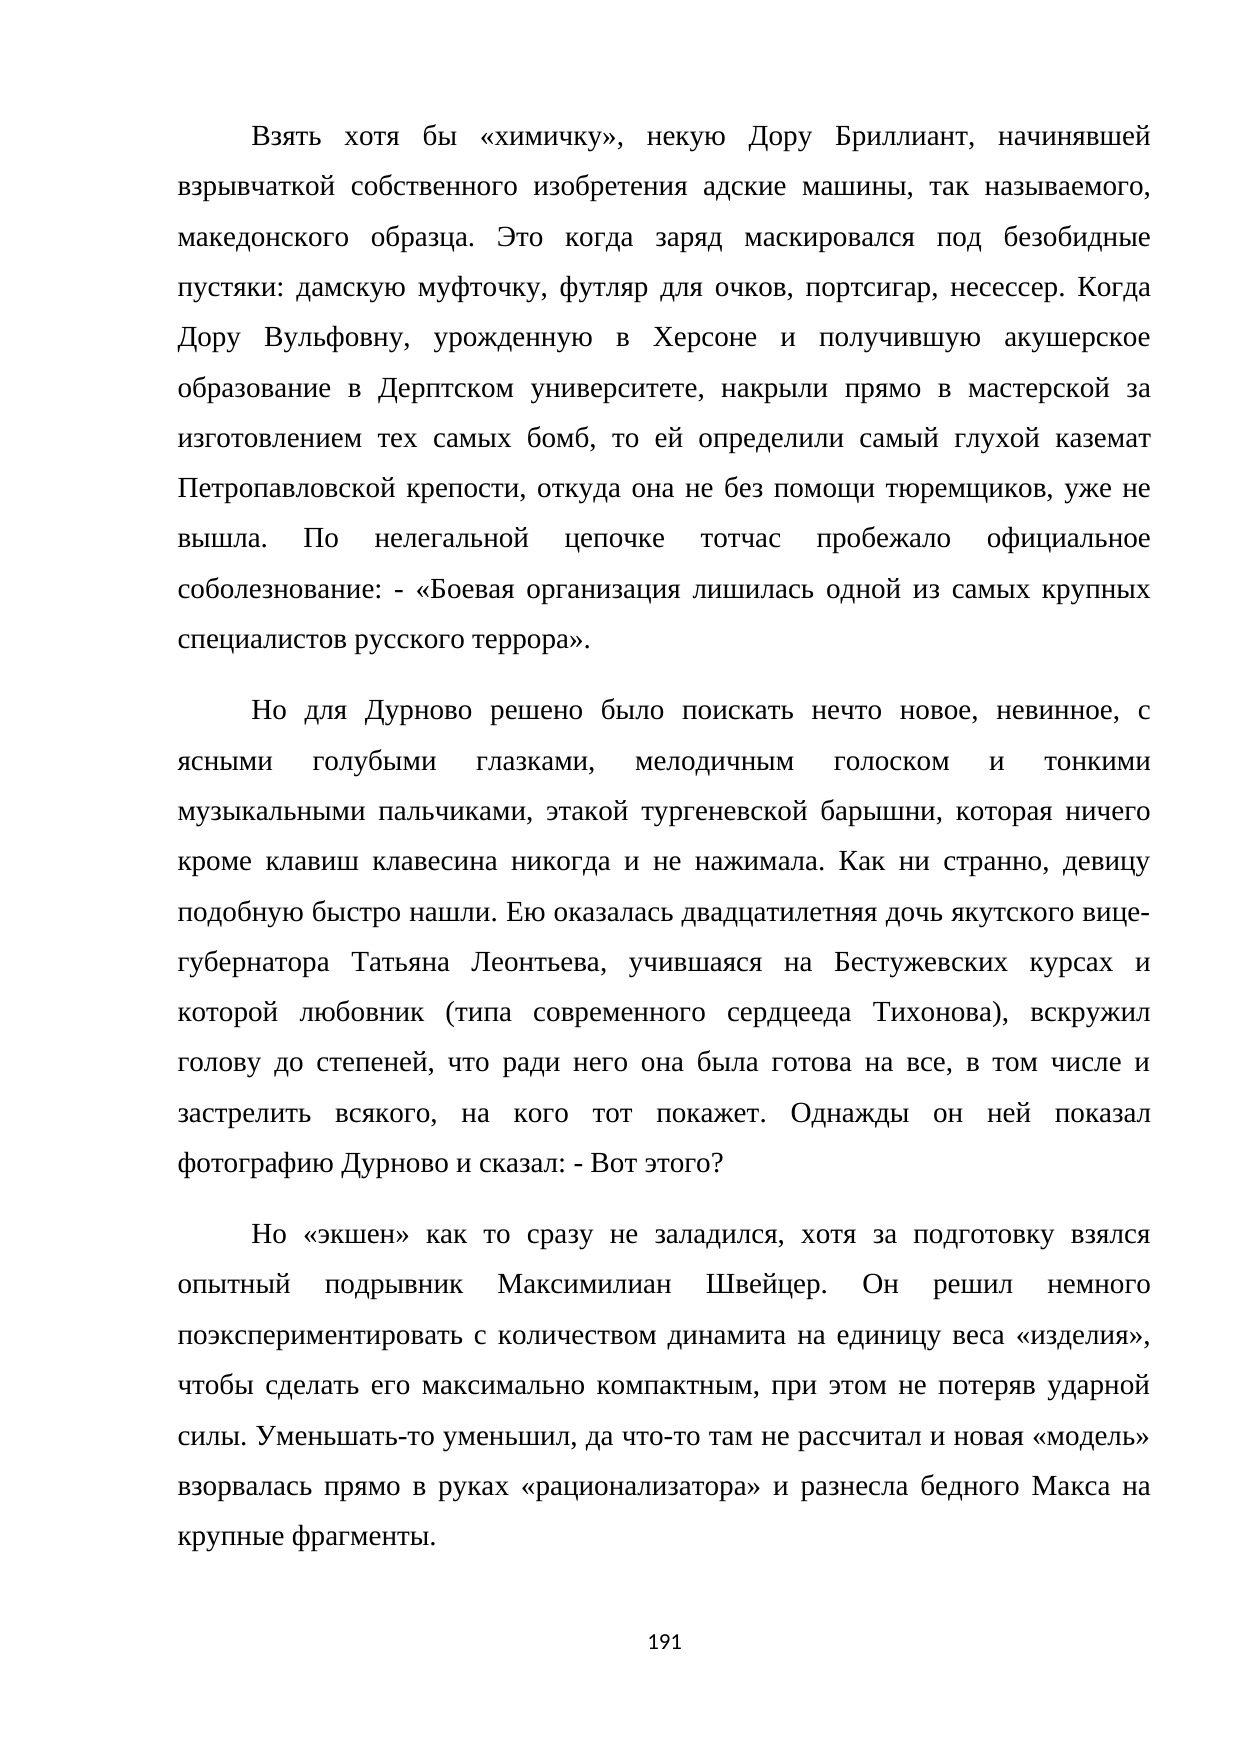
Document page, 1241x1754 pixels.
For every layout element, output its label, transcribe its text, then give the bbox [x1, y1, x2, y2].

text Но для Дурново решено было поискать нечто новое, невинное, с ясными голубыми глазками, мелодичным голоском и тонкими музыкальными пальчиками, этакой тургеневской барышни, которая ничего кроме клавиш клавесина никогда и не нажимала. Как ни странно, девицу подобную быстро нашли. Ею оказалась двадцатилетняя дочь якутского вице-губернатора Татьяна Леонтьева, учившаяся на Бестужевских курсах и которой любовник (типа современного сердцееда Тихонова), вскружил голову до степеней, что ради него она была готова на все, в том числе и застрелить всякого, на кого тот покажет. Однажды он ней показал фотографию Дурново и сказал: - Вот этого? [177, 692, 1152, 1179]
text Взять хотя бы «химичку», некую Дору Бриллиант, начинявшей взрывчаткой собственного изобретения адские машины, так называемого, македонского образца. Это когда заряд маскировался под безобидные пустяки: дамскую муфточку, футляр для очков, портсигар, несессер. Когда Дору Вульфовну, урожденную в Херсоне и получившую акушерское образование в Дерптском университете, накрыли прямо в мастерской за изготовлением тех самых бомб, то ей определили самый глухой каземат Петропавловской крепости, откуда она не без помощи тюремщиков, уже не вышла. По нелегальной цепочке тотчас пробежало официальное соболезнование: - «Боевая организация лишилась одной из самых крупных специалистов русского террора». [177, 118, 1152, 655]
text Но «экшен» как то сразу не заладился, хотя за подготовку взялся опытный подрывник Максимилиан Швейцер. Он решил немного поэкспериментировать с количеством динамита на единицу веса «изделия», чтобы сделать его максимально компактным, при этом не потеряв ударной силы. Уменьшать-то уменьшил, да что-то там не рассчитал и новая «модель» взорвалась прямо в руках «рационализатора» и разнесла бедного Макса на крупные фрагменты. [177, 1216, 1152, 1552]
